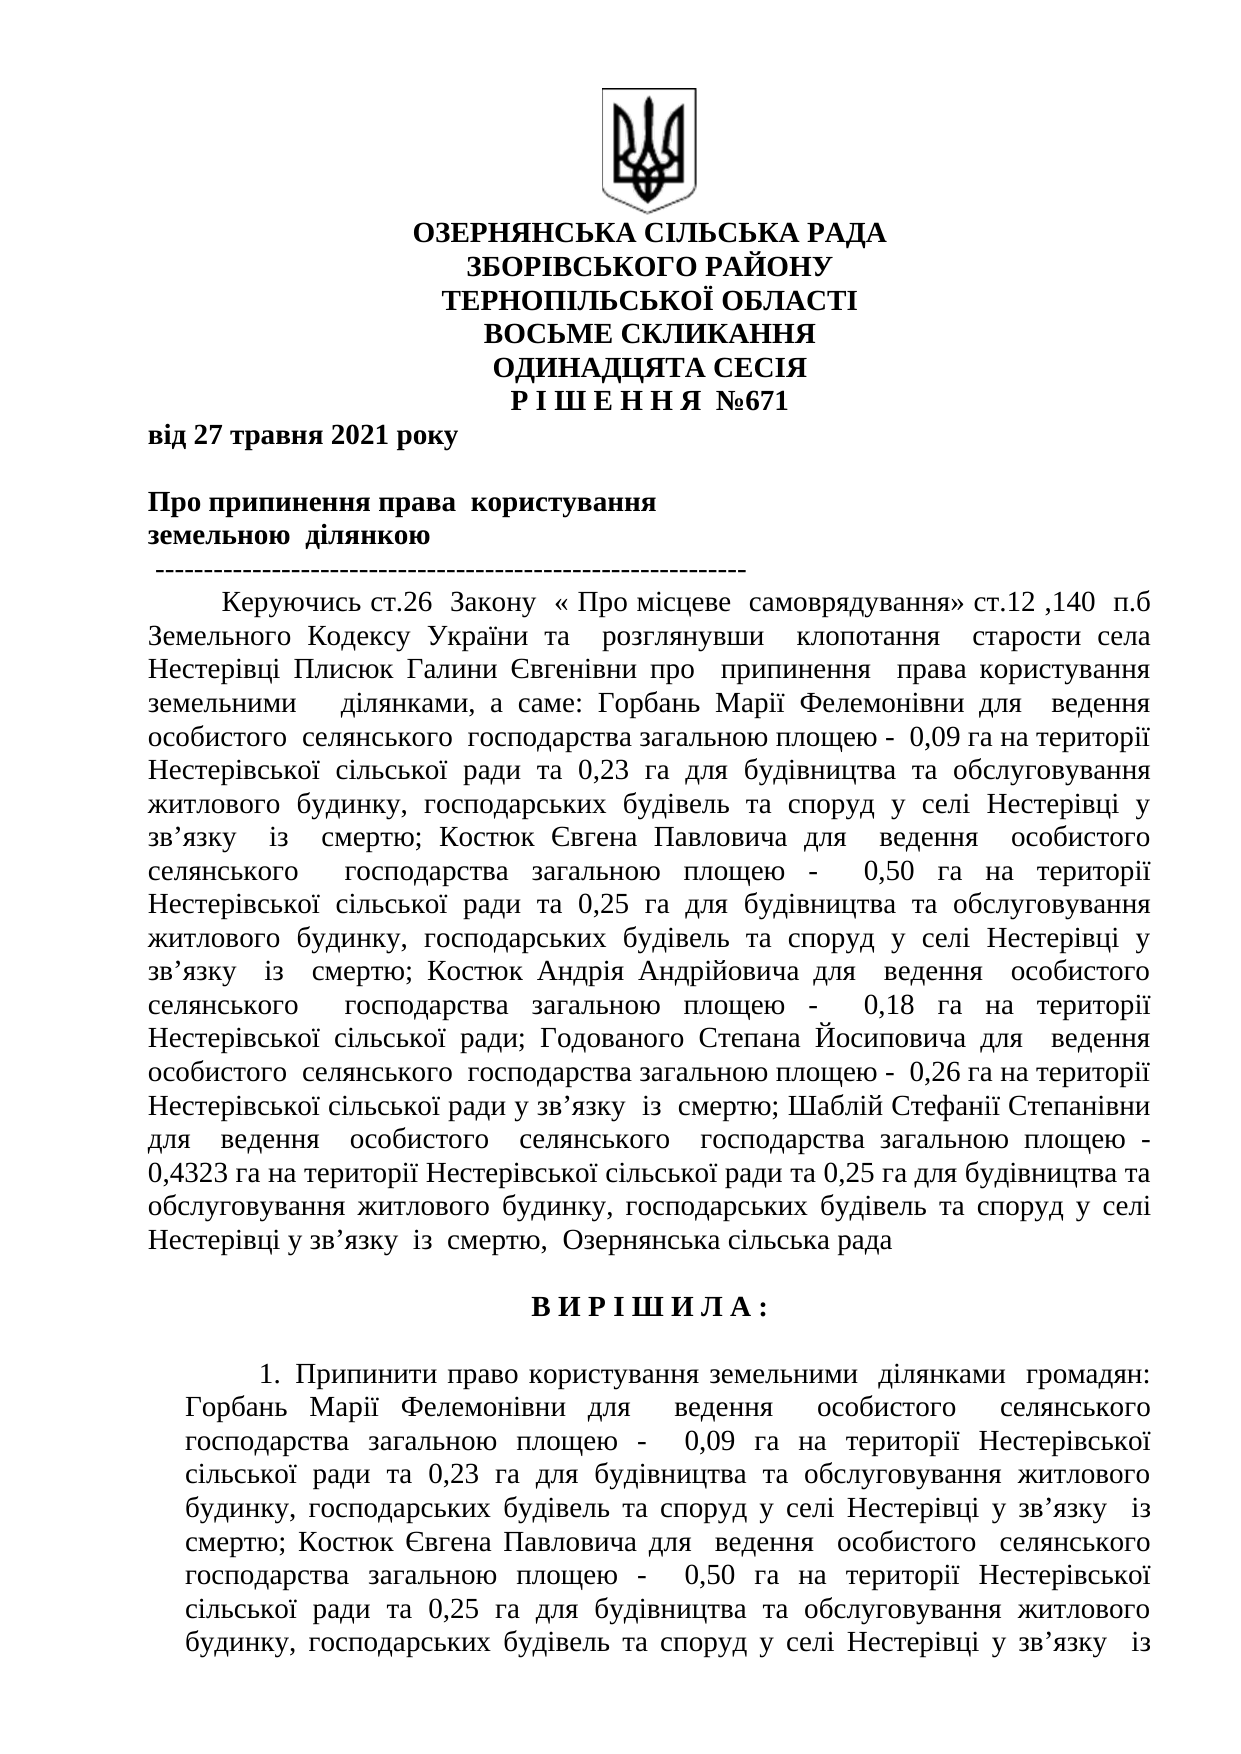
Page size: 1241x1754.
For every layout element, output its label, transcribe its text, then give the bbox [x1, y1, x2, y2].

text Про припинення права користування [148, 484, 1152, 517]
text В И Р І Ш И Л А : [148, 1289, 1152, 1322]
text ВОСЬМЕ СКЛИКАННЯ [148, 316, 1152, 350]
text від 27 травня 2021 року [148, 417, 1152, 450]
picture [602, 88, 698, 216]
text ЗБОРІВСЬКОГО РАЙОНУ [148, 249, 1152, 283]
text ОДИНАДЦЯТА СЕСІЯ Р І Ш Е Н Н Я №671 [148, 350, 1152, 417]
text ТЕРНОПІЛЬСЬКОЇ ОБЛАСТІ [148, 283, 1152, 316]
text ------------------------------------------------------------- [148, 551, 1152, 584]
text ОЗЕРНЯНСЬКА СІЛЬСЬКА РАДА [148, 216, 1152, 249]
text земельною ділянкою [148, 517, 1152, 551]
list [185, 1356, 1152, 1658]
text Керуючись ст.26 Закону « Про місцеве самоврядування» ст.12 ,140 п.б Земельного Кодексу України та розглянувши клопотання старости села Нестерівці Плисюк Галини Євгенівни про припинення права користування земельними ділянками, а саме: Горбань Марії Фелемонівни для ведення особистого селянського господарства загальною площею - 0,09 га на території Нестерівської сільської ради та 0,23 га для будівництва та обслуговування житлового будинку, господарських будівель та споруд у селі Нестерівці у зв’язку із смертю; Костюк Євгена Павловича для ведення особистого селянського господарства загальною площею - 0,50 га на території Нестерівської сільської ради та 0,25 га для будівництва та обслуговування житлового будинку, господарських будівель та споруд у селі Нестерівці у зв’язку із смертю; Костюк Андрія Андрійовича для ведення особистого селянського господарства загальною площею - 0,18 га на території Нестерівської сільської ради; Годованого Степана Йосиповича для ведення особистого селянського господарства загальною площею - 0,26 га на території Нестерівської сільської ради у зв’язку із смертю; Шаблій Стефанії Степанівни для ведення особистого селянського господарства загальною площею - 0,4323 га на території Нестерівської сільської ради та 0,25 га для будівництва та обслуговування житлового будинку, господарських будівель та споруд у селі Нестерівці у зв’язку із смертю, Озернянська сільська рада [148, 584, 1152, 1255]
